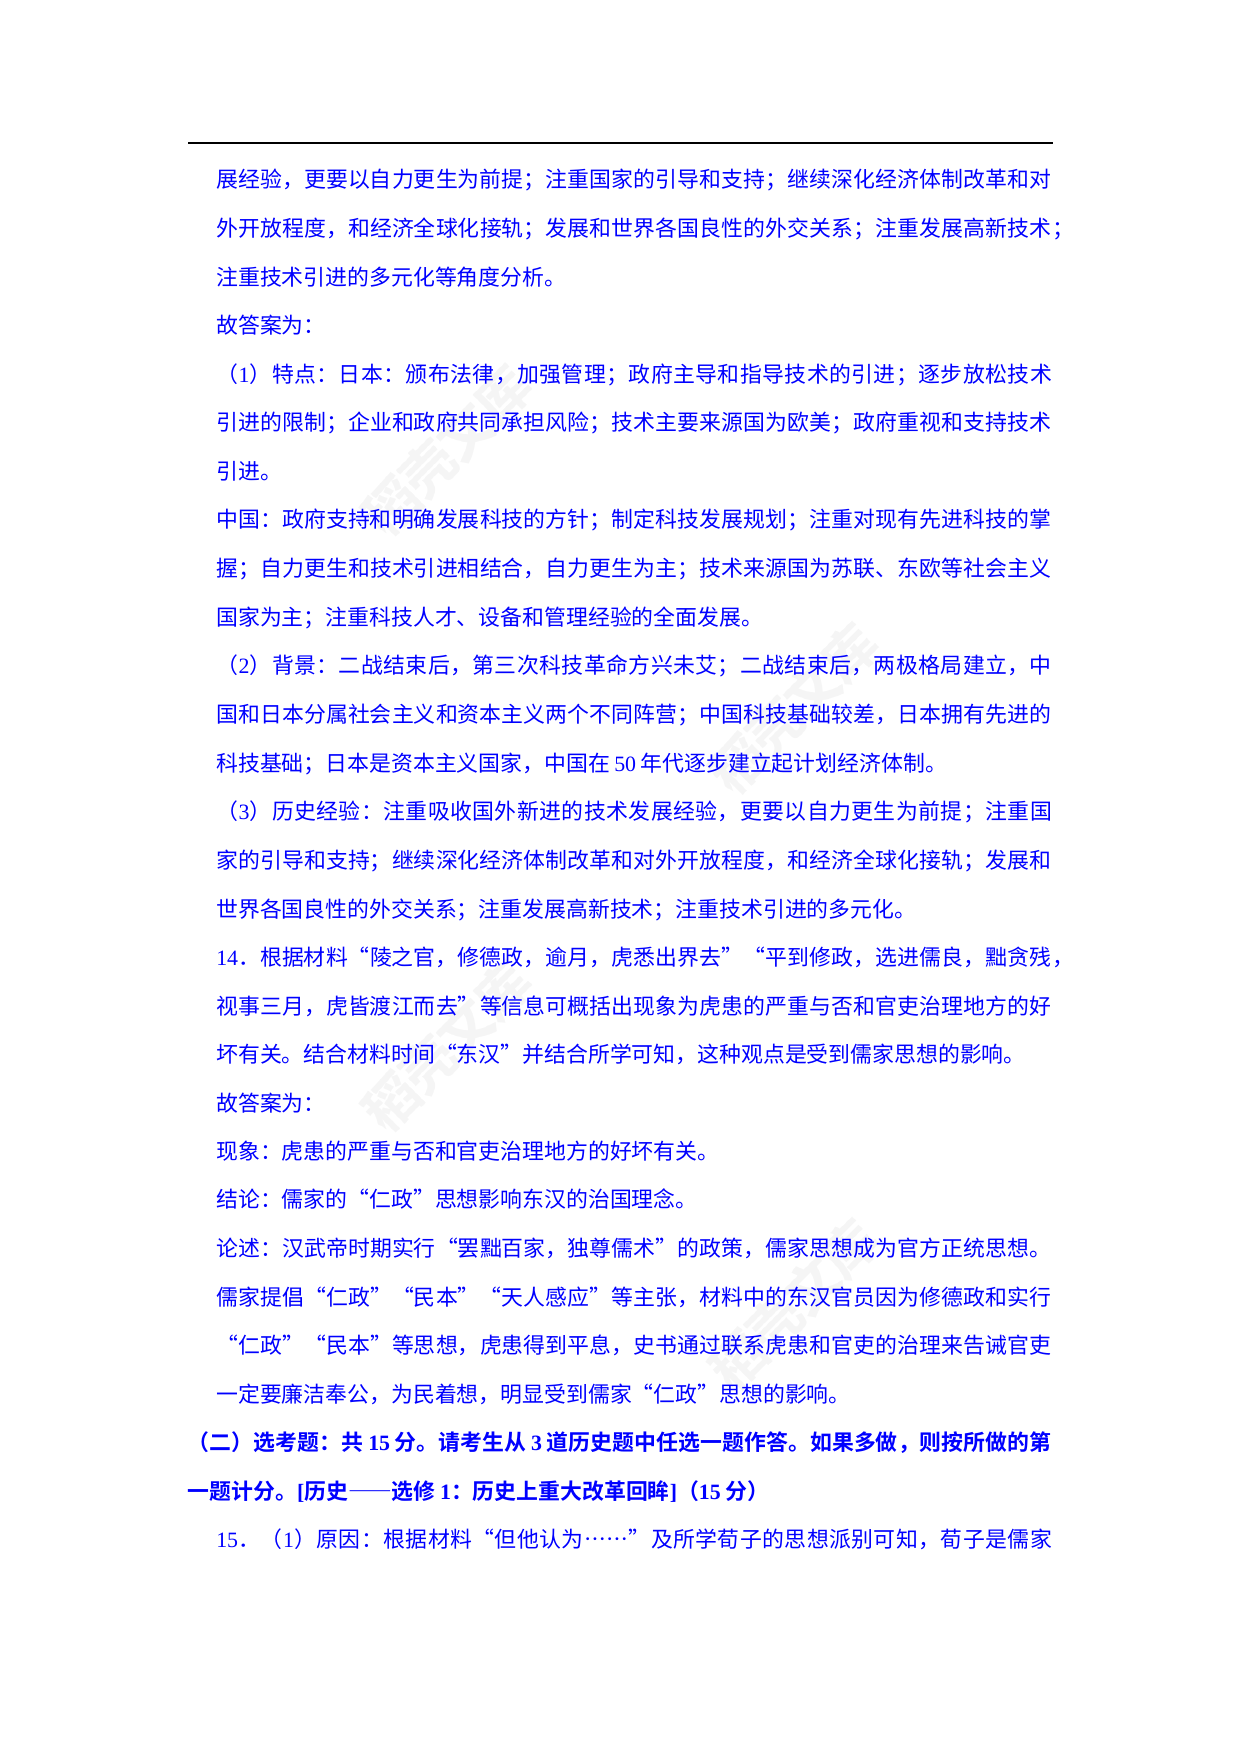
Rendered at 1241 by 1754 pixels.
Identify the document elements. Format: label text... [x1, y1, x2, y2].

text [216, 162, 1053, 292]
text 现象：虎患的严重与否和官吏治理地方的好坏有关。 [216, 1134, 1053, 1166]
text （二）选考题：共15分。请考生从3道历史题中任选一题作答。如果多做，则按所做的第一题计分。[历史——选修1：历史上重大改革回眸]（15分） [187, 1425, 1053, 1506]
text 中国：政府支持和明确发展科技的方针；制定科技发展规划；注重对现有先进科技的掌握；自力更生和技术引进相结合，自力更生为主；技术来源国为苏联、东欧等社会主义国家为主；注重科技人才、设备和管理经验的全面发展。 [216, 502, 1053, 632]
text 论述：汉武帝时期实行“罢黜百家，独尊儒术”的政策，儒家思想成为官方正统思想。儒家提倡“仁政”“民本”“天人感应”等主张，材料中的东汉官员因为修德政和实行“仁政”“民本”等思想，虎患得到平息，史书通过联系虎患和官吏的治理来告诫官吏一定要廉洁奉公，为民着想，明显受到儒家“仁政”思想的影响。 [216, 1230, 1053, 1409]
picture [188, 281, 1052, 1425]
text 故答案为： [216, 308, 1053, 340]
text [216, 1522, 1053, 1554]
text （3）历史经验：注重吸收国外新进的技术发展经验，更要以自力更生为前提；注重国家的引导和支持；继续深化经济体制改革和对外开放程度，和经济全球化接轨；发展和世界各国良性的外交关系；注重发展高新技术；注重技术引进的多元化。 [216, 794, 1053, 924]
text （2）背景：二战结束后，第三次科技革命方兴未艾；二战结束后，两极格局建立，中国和日本分属社会主义和资本主义两个不同阵营；中国科技基础较差，日本拥有先进的科技基础；日本是资本主义国家，中国在50年代逐步建立起计划经济体制。 [216, 648, 1053, 778]
text （1）特点：日本：颁布法律，加强管理；政府主导和指导技术的引进；逐步放松技术引进的限制；企业和政府共同承担风险；技术主要来源国为欧美；政府重视和支持技术引进。 [216, 356, 1053, 486]
text 结论：儒家的“仁政”思想影响东汉的治国理念。 [216, 1182, 1053, 1214]
text 14．根据材料“陵之官，修德政，逾月，虎悉出界去”“平到修政，选进儒良，黜贪残，视事三月，虎皆渡江而去”等信息可概括出现象为虎患的严重与否和官吏治理地方的好坏有关。结合材料时间“东汉”并结合所学可知，这种观点是受到儒家思想的影响。 [216, 939, 1053, 1069]
text 故答案为： [216, 1085, 1053, 1118]
